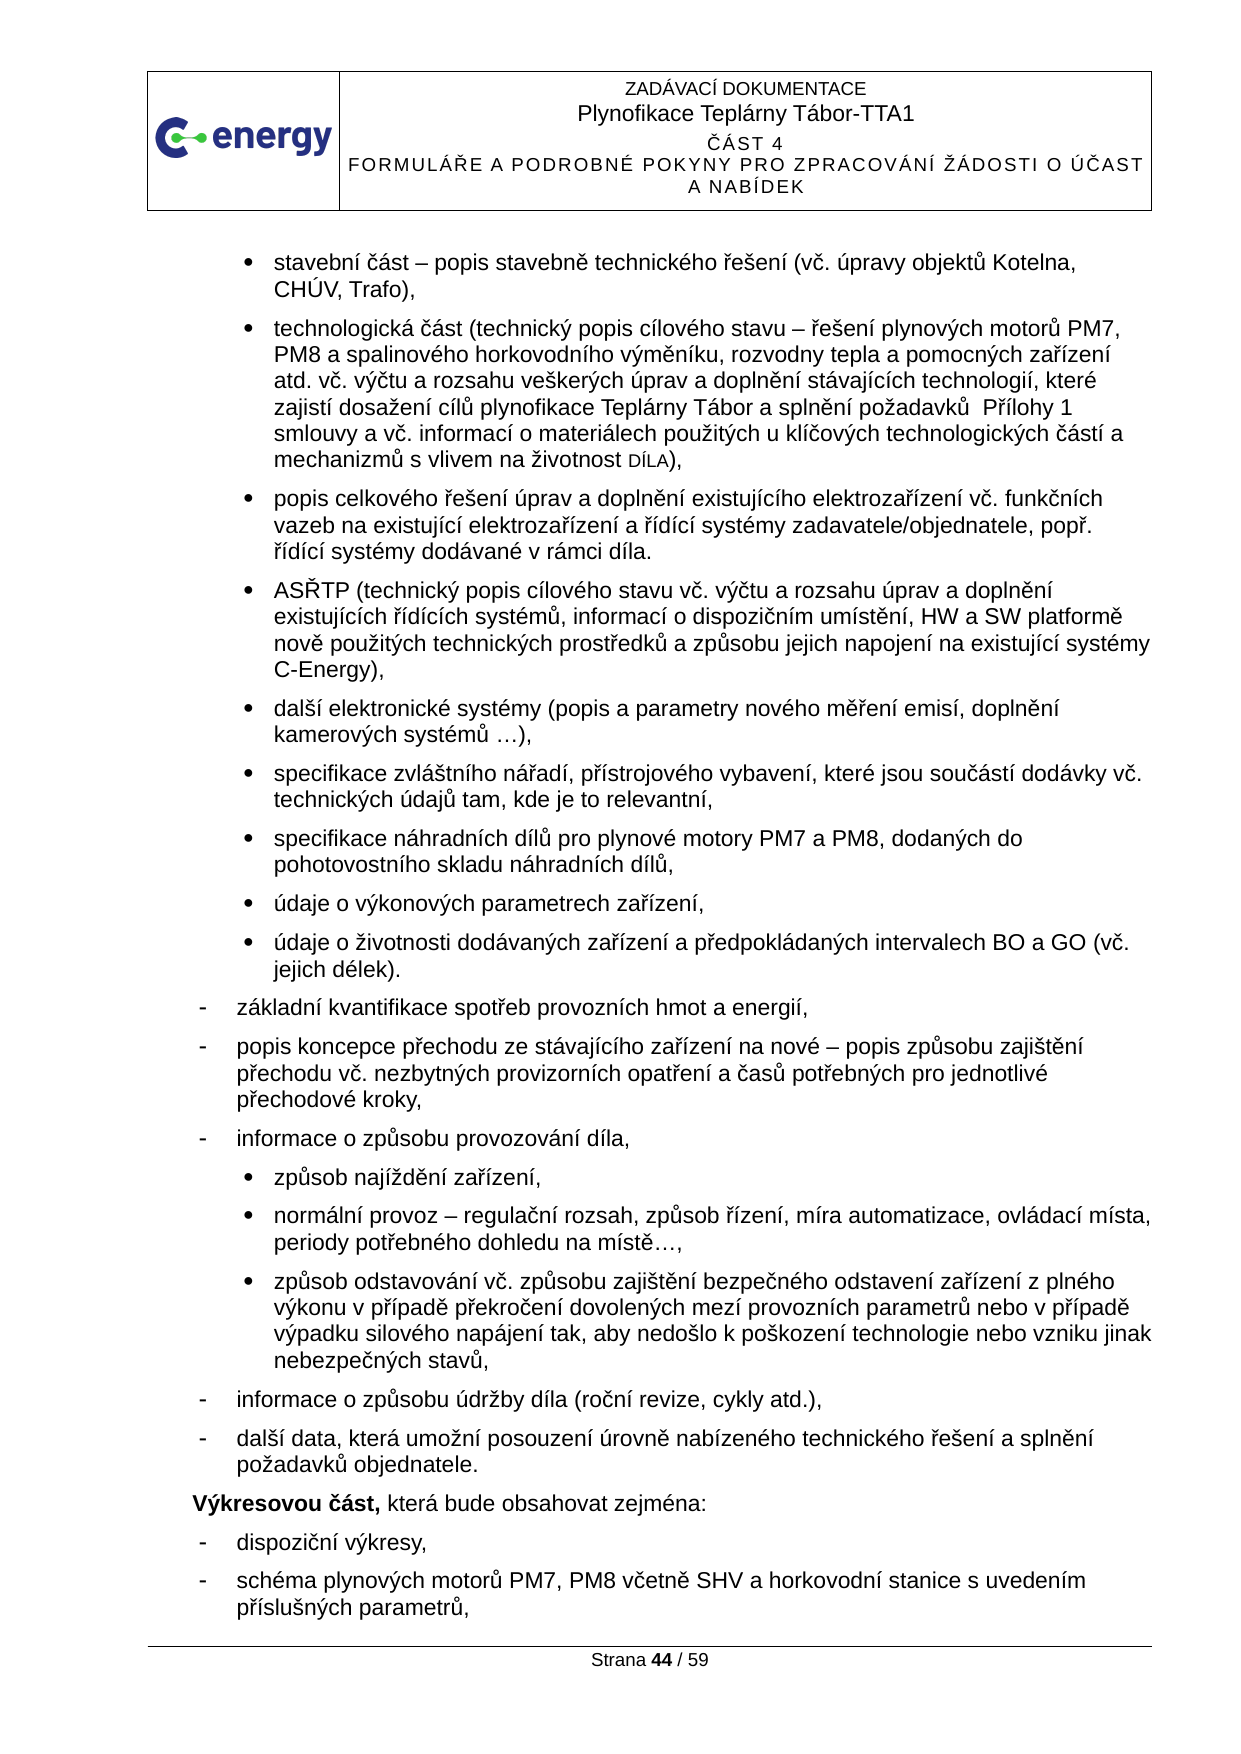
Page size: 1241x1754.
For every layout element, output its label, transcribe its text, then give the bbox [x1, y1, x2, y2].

text informace o způsobu provozování díla, [199, 1125, 1152, 1151]
text způsob najíždění zařízení, [244, 1164, 1152, 1190]
text normální provoz – regulační rozsah, způsob řízení, míra automatizace, ovládací místa, periody potřebného dohledu na místě…, [244, 1202, 1152, 1255]
text specifikace zvláštního nářadí, přístrojového vybavení, které jsou součástí dodávky vč. technických údajů tam, kde je to relevantní, [244, 760, 1152, 813]
picture [155, 117, 332, 158]
text popis celkového řešení úprav a doplnění existujícího elektrozařízení vč. funkčních vazeb na existující elektrozařízení a řídící systémy zadavatele/objednatele, popř. řídící systémy dodávané v rámci díla. [244, 485, 1152, 564]
text další elektronické systémy (popis a parametry nového měření emisí, doplnění kamerových systémů …), [244, 695, 1152, 747]
text ASŘTP (technický popis cílového stavu vč. výčtu a rozsahu úprav a doplnění existujících řídících systémů, informací o dispozičním umístění, HW a SW platformě nově použitých technických prostředků a způsobu jejich napojení na existující systémy C-Energy), [244, 577, 1152, 682]
text stavební část – popis stavebně technického řešení (vč. úpravy objektů Kotelna, CHÚV, Trafo), [244, 249, 1152, 302]
text informace o způsobu údržby díla (roční revize, cykly atd.), [199, 1386, 1152, 1412]
text způsob odstavování vč. způsobu zajištění bezpečného odstavení zařízení z plného výkonu v případě překročení dovolených mezí provozních parametrů nebo v případě výpadku silového napájení tak, aby nedošlo k poškození technologie nebo vzniku jinak nebezpečných stavů, [244, 1268, 1152, 1373]
text dispoziční výkresy, [199, 1528, 1152, 1555]
text další data, která umožní posouzení úrovně nabízeného technického řešení a splnění požadavků objednatele. [199, 1424, 1152, 1477]
text základní kvantifikace spotřeb provozních hmot a energií, [199, 994, 1152, 1021]
text údaje o životnosti dodávaných zařízení a předpokládaných intervalech BO a GO (vč. jejich délek). [244, 929, 1152, 982]
text schéma plynových motorů PM7, PM8 včetně SHV a horkovodní stanice s uvedením příslušných parametrů, [199, 1567, 1152, 1620]
text technologická část (technický popis cílového stavu – řešení plynových motorů PM7, PM8 a spalinového horkovodního výměníku, rozvodny tepla a pomocných zařízení atd. vč. výčtu a rozsahu veškerých úprav a doplnění stávajících technologií, které zajistí dosažení cílů plynofikace Teplárny Tábor a splnění požadavků Přílohy 1 smlouvy a vč. informací o materiálech použitých u klíčových technologických částí a mechanizmů s vlivem na životnost díla), [244, 314, 1152, 473]
text údaje o výkonových parametrech zařízení, [244, 890, 1152, 917]
text popis koncepce přechodu ze stávajícího zařízení na nové – popis způsobu zajištění přechodu vč. nezbytných provizorních opatření a časů potřebných pro jednotlivé přechodové kroky, [199, 1033, 1152, 1112]
list Výkresovou část, která bude obsahovat zejména: [192, 1490, 1152, 1516]
text specifikace náhradních dílů pro plynové motory PM7 a PM8, dodaných do pohotovostního skladu náhradních dílů, [244, 825, 1152, 878]
